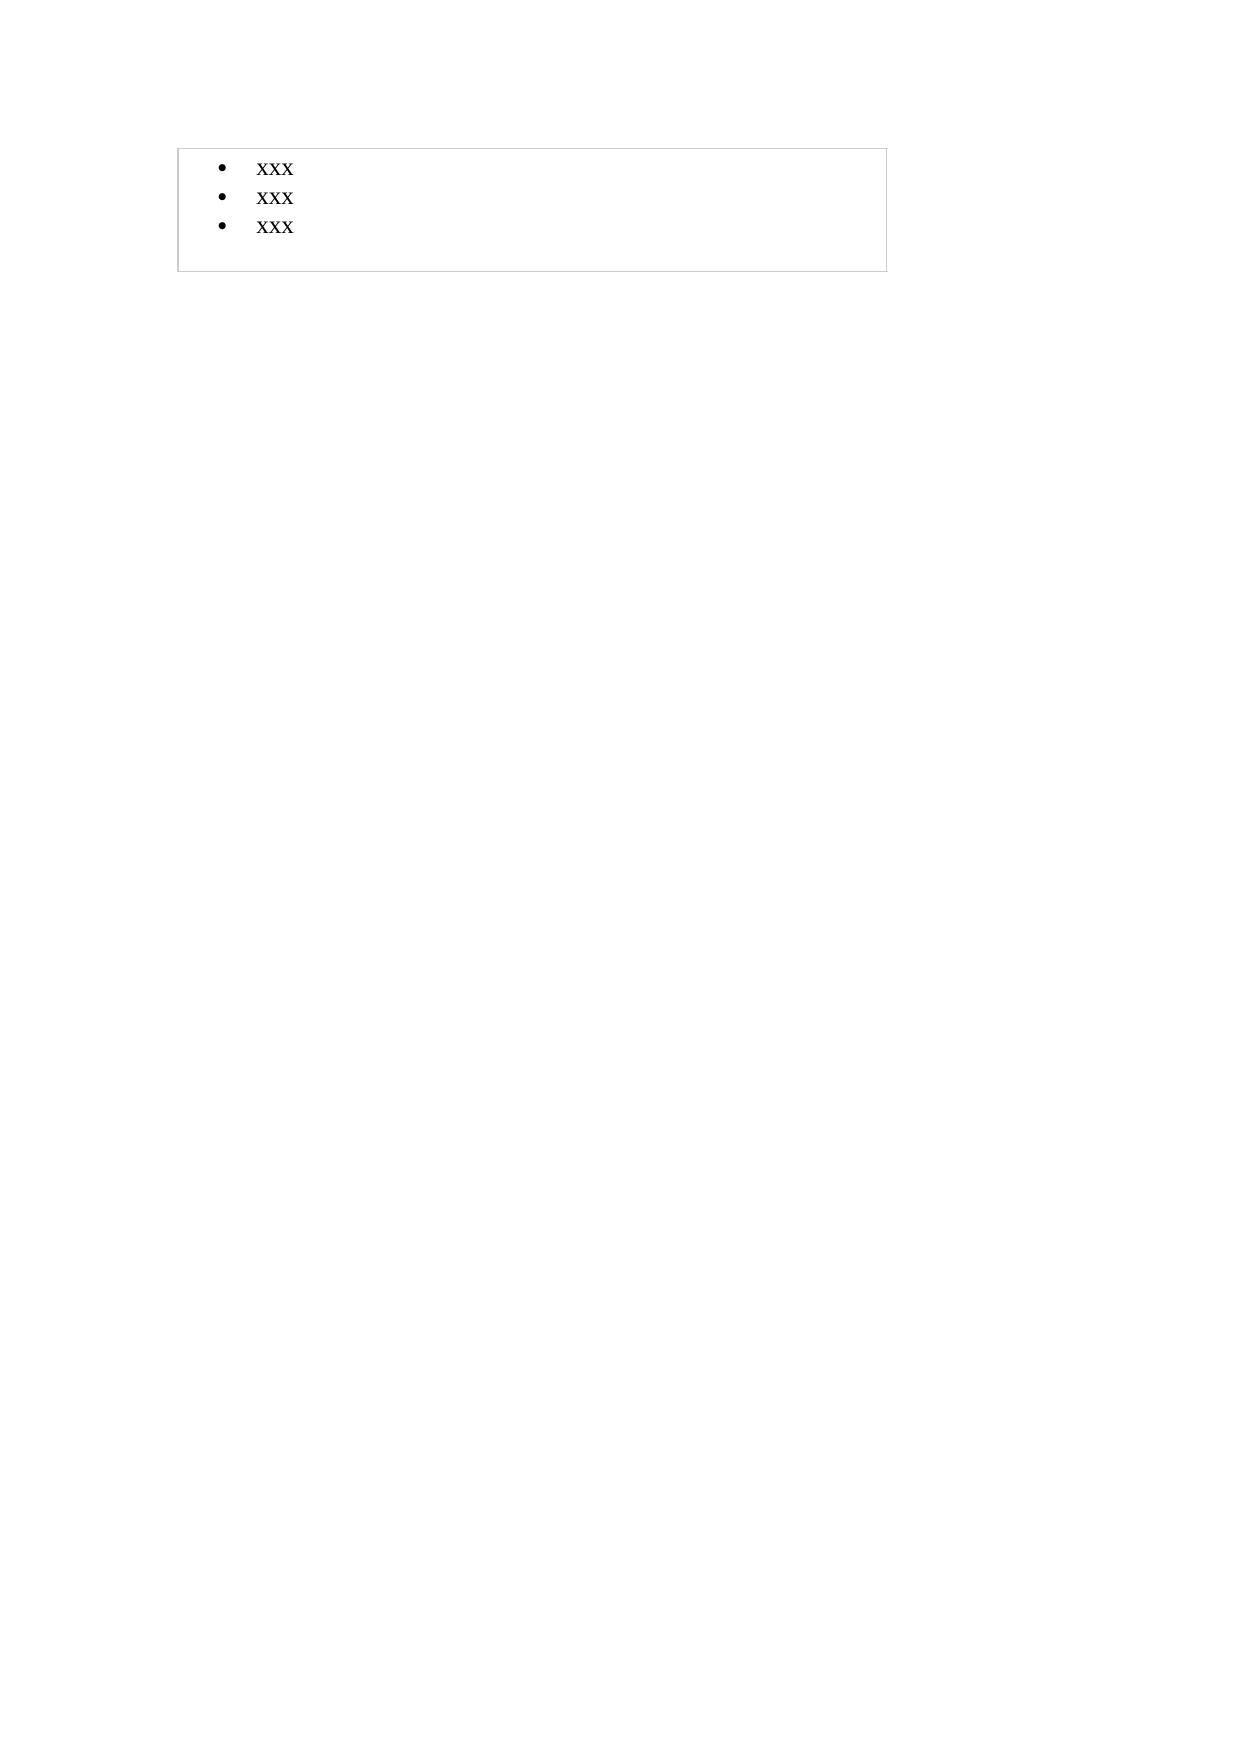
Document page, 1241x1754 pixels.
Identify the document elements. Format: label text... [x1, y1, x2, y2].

table_header xxx xxx xxx [179, 149, 886, 271]
